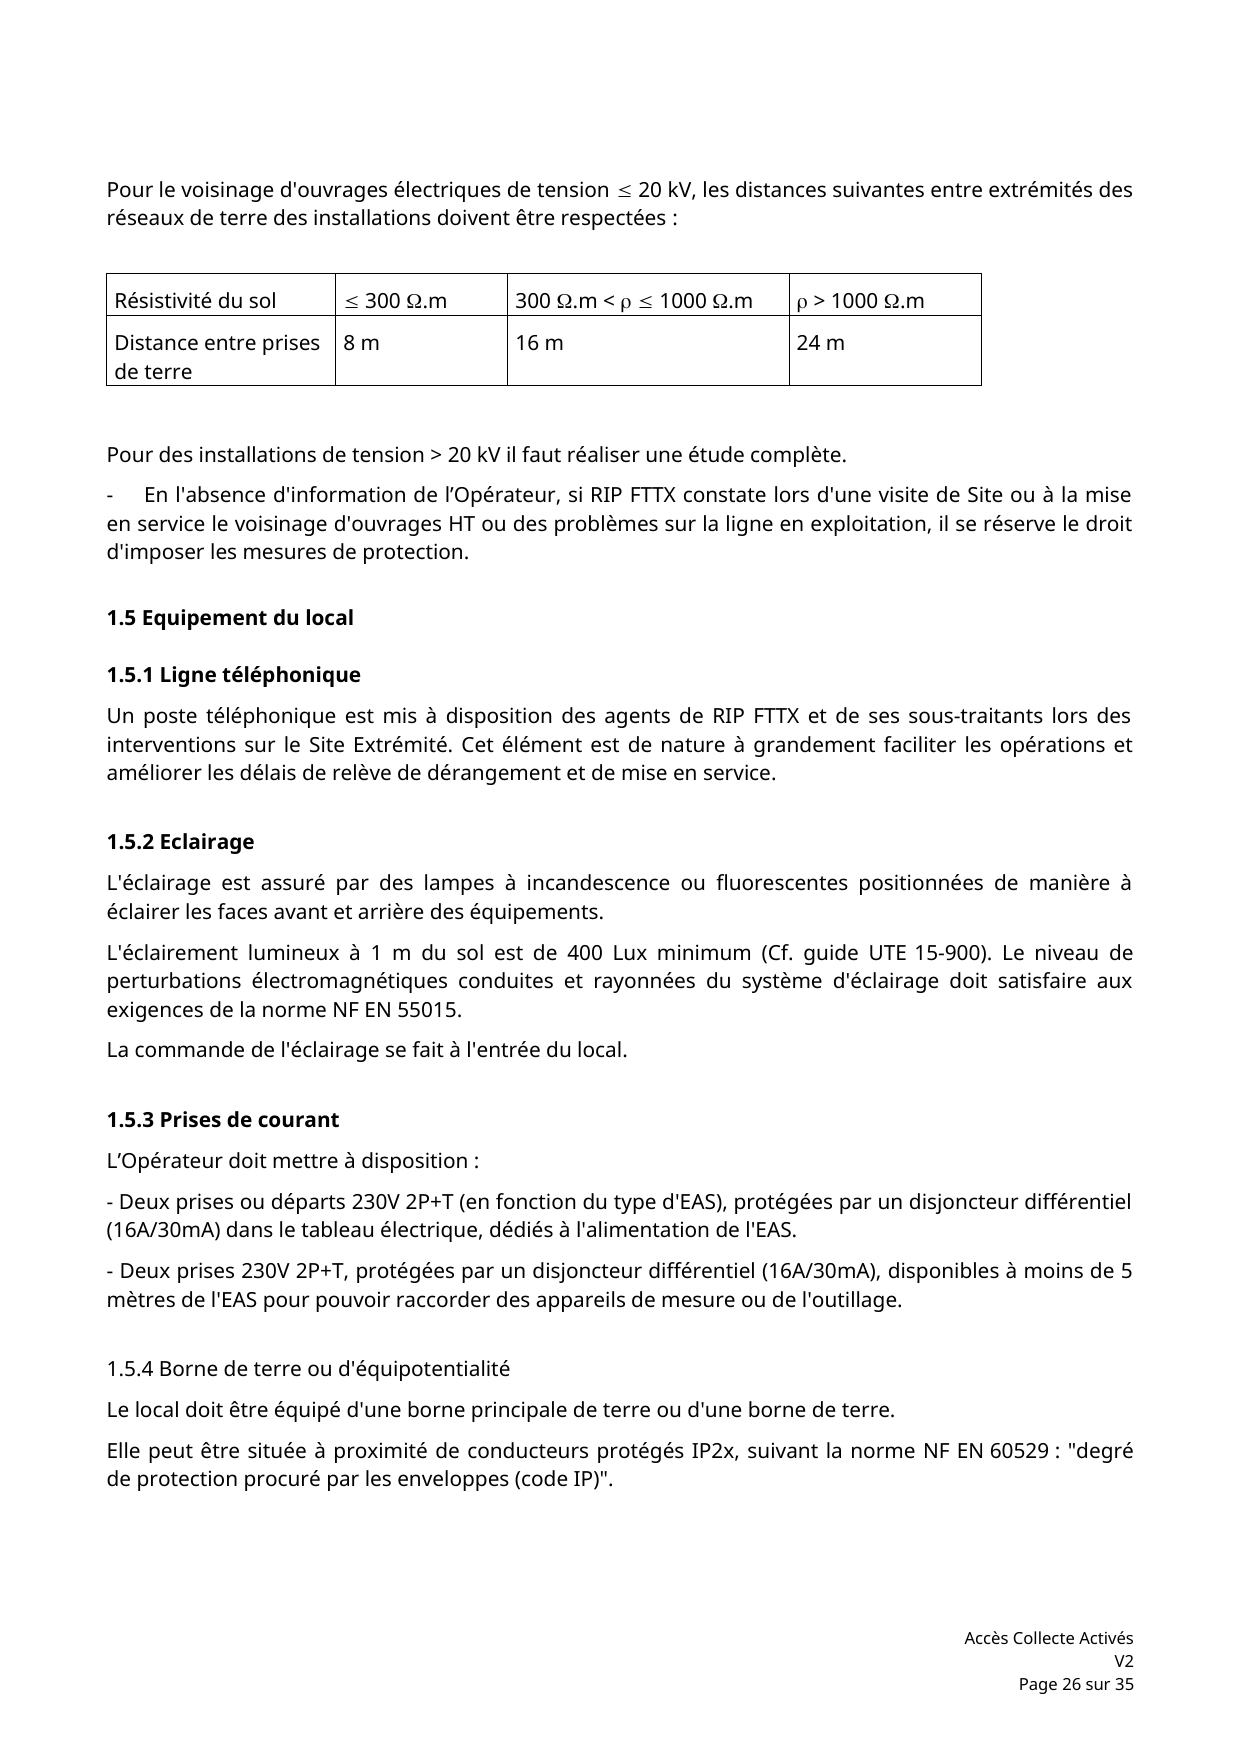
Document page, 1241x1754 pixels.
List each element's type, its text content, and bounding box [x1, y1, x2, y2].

table_cell 24 m [790, 316, 981, 385]
text Le local doit être équipé d'une borne principale de terre ou d'une borne de terre. [106, 1395, 1134, 1423]
text L’Opérateur doit mettre à disposition : [106, 1146, 1134, 1174]
table_header 300 .m < 1000 .m [508, 274, 789, 315]
table_header > 1000 .m [790, 274, 981, 315]
text 1.5.1 Ligne téléphonique [106, 660, 1134, 689]
text - Deux prises 230V 2P+T, protégées par un disjoncteur différentiel (16A/30mA), disponibles à moins de 5 mètres de l'EAS pour pouvoir raccorder des appareils de mesure ou de l'outillage. [106, 1256, 1134, 1313]
text Pour le voisinage d'ouvrages électriques de tension 20 kV, les distances suivantes entre extrémités des réseaux de terre des installations doivent être respectées : [106, 175, 1134, 232]
text 1.5 Equipement du local [106, 603, 1134, 632]
list En l'absence d'information de l’Opérateur, si RIP FTTX constate lors d'une visite de Site ou à la mise en service le voisinage d'ouvrages HT ou des problèmes sur la ligne en exploitation, il se réserve le droit d'imposer les mesures de protection. [106, 481, 1134, 566]
table_header Résistivité du sol [107, 274, 335, 315]
text 1.5.2 Eclairage [106, 827, 1134, 856]
table_cell Distance entre prises de terre [107, 316, 335, 385]
text Elle peut être située à proximité de conducteurs protégés IP2x, suivant la norme NF EN 60529 : "degré de protection procuré par les enveloppes (code IP)". [106, 1436, 1134, 1493]
text 1.5.3 Prises de courant [106, 1105, 1134, 1133]
text 1.5.4 Borne de terre ou d'équipotentialité [106, 1354, 1134, 1382]
table_header 300 .m [336, 274, 507, 315]
text L'éclairage est assuré par des lampes à incandescence ou fluorescentes positionnées de manière à éclairer les faces avant et arrière des équipements. [106, 868, 1134, 925]
text - Deux prises ou départs 230V 2P+T (en fonction du type d'EAS), protégées par un disjoncteur différentiel (16A/30mA) dans le tableau électrique, dédiés à l'alimentation de l'EAS. [106, 1187, 1134, 1244]
text La commande de l'éclairage se fait à l'entrée du local. [106, 1036, 1134, 1064]
text Un poste téléphonique est mis à disposition des agents de RIP FTTX et de ses sous-traitants lors des interventions sur le Site Extrémité. Cet élément est de nature à grandement faciliter les opérations et améliorer les délais de relève de dérangement et de mise en service. [106, 701, 1134, 787]
table_cell 16 m [508, 316, 789, 385]
text Pour des installations de tension > 20 kV il faut réaliser une étude complète. [106, 440, 1134, 468]
table_cell 8 m [336, 316, 507, 385]
text L'éclairement lumineux à 1 m du sol est de 400 Lux minimum (Cf. guide UTE 15-900). Le niveau de perturbations électromagnétiques conduites et rayonnées du système d'éclairage doit satisfaire aux exigences de la norme NF EN 55015. [106, 938, 1134, 1023]
